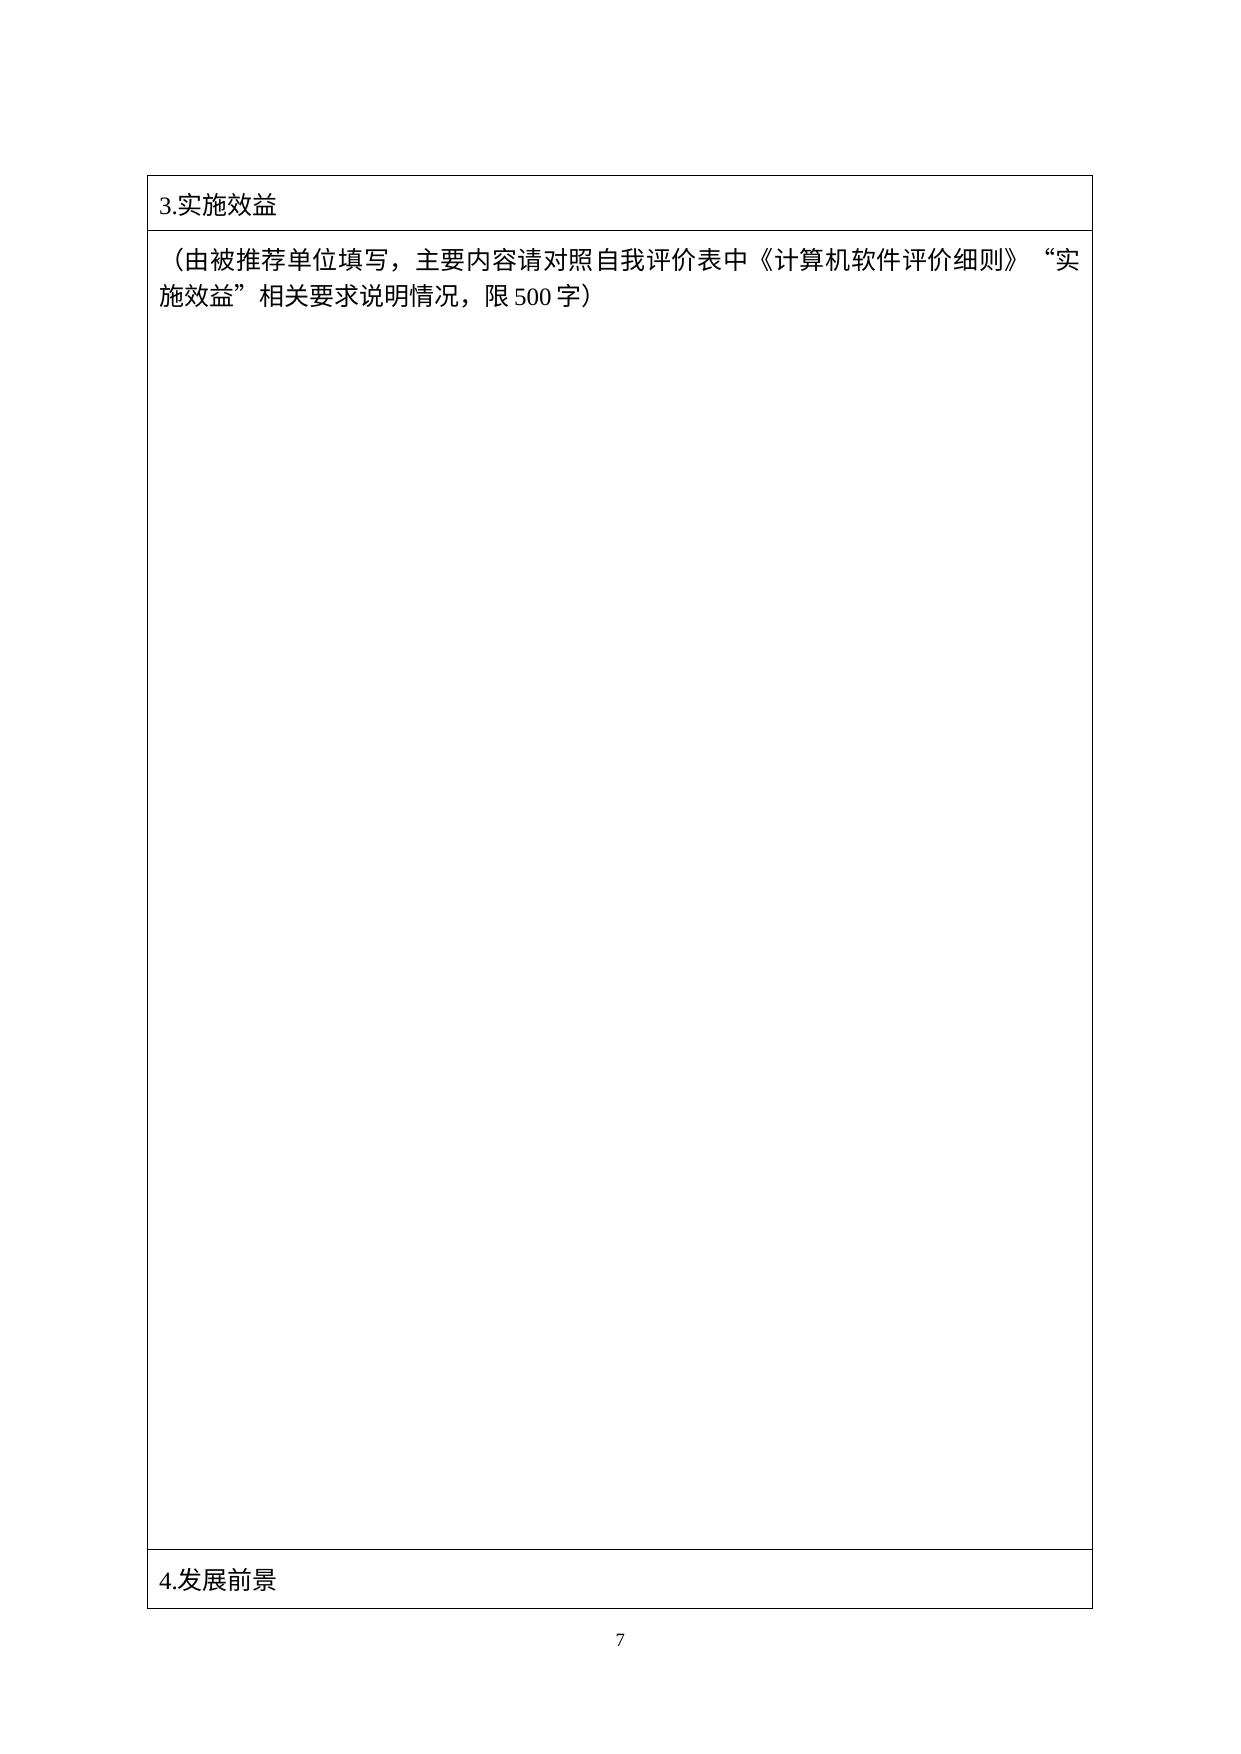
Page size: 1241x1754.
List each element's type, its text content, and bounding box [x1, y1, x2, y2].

table_cell （由被推荐单位填写，主要内容请对照自我评价表中《计算机软件评价细则》“实施效益”相关要求说明情况，限500字） [148, 231, 1092, 1549]
table_header 3.实施效益 [148, 176, 1092, 230]
table_cell 4.发展前景 [148, 1550, 1092, 1608]
